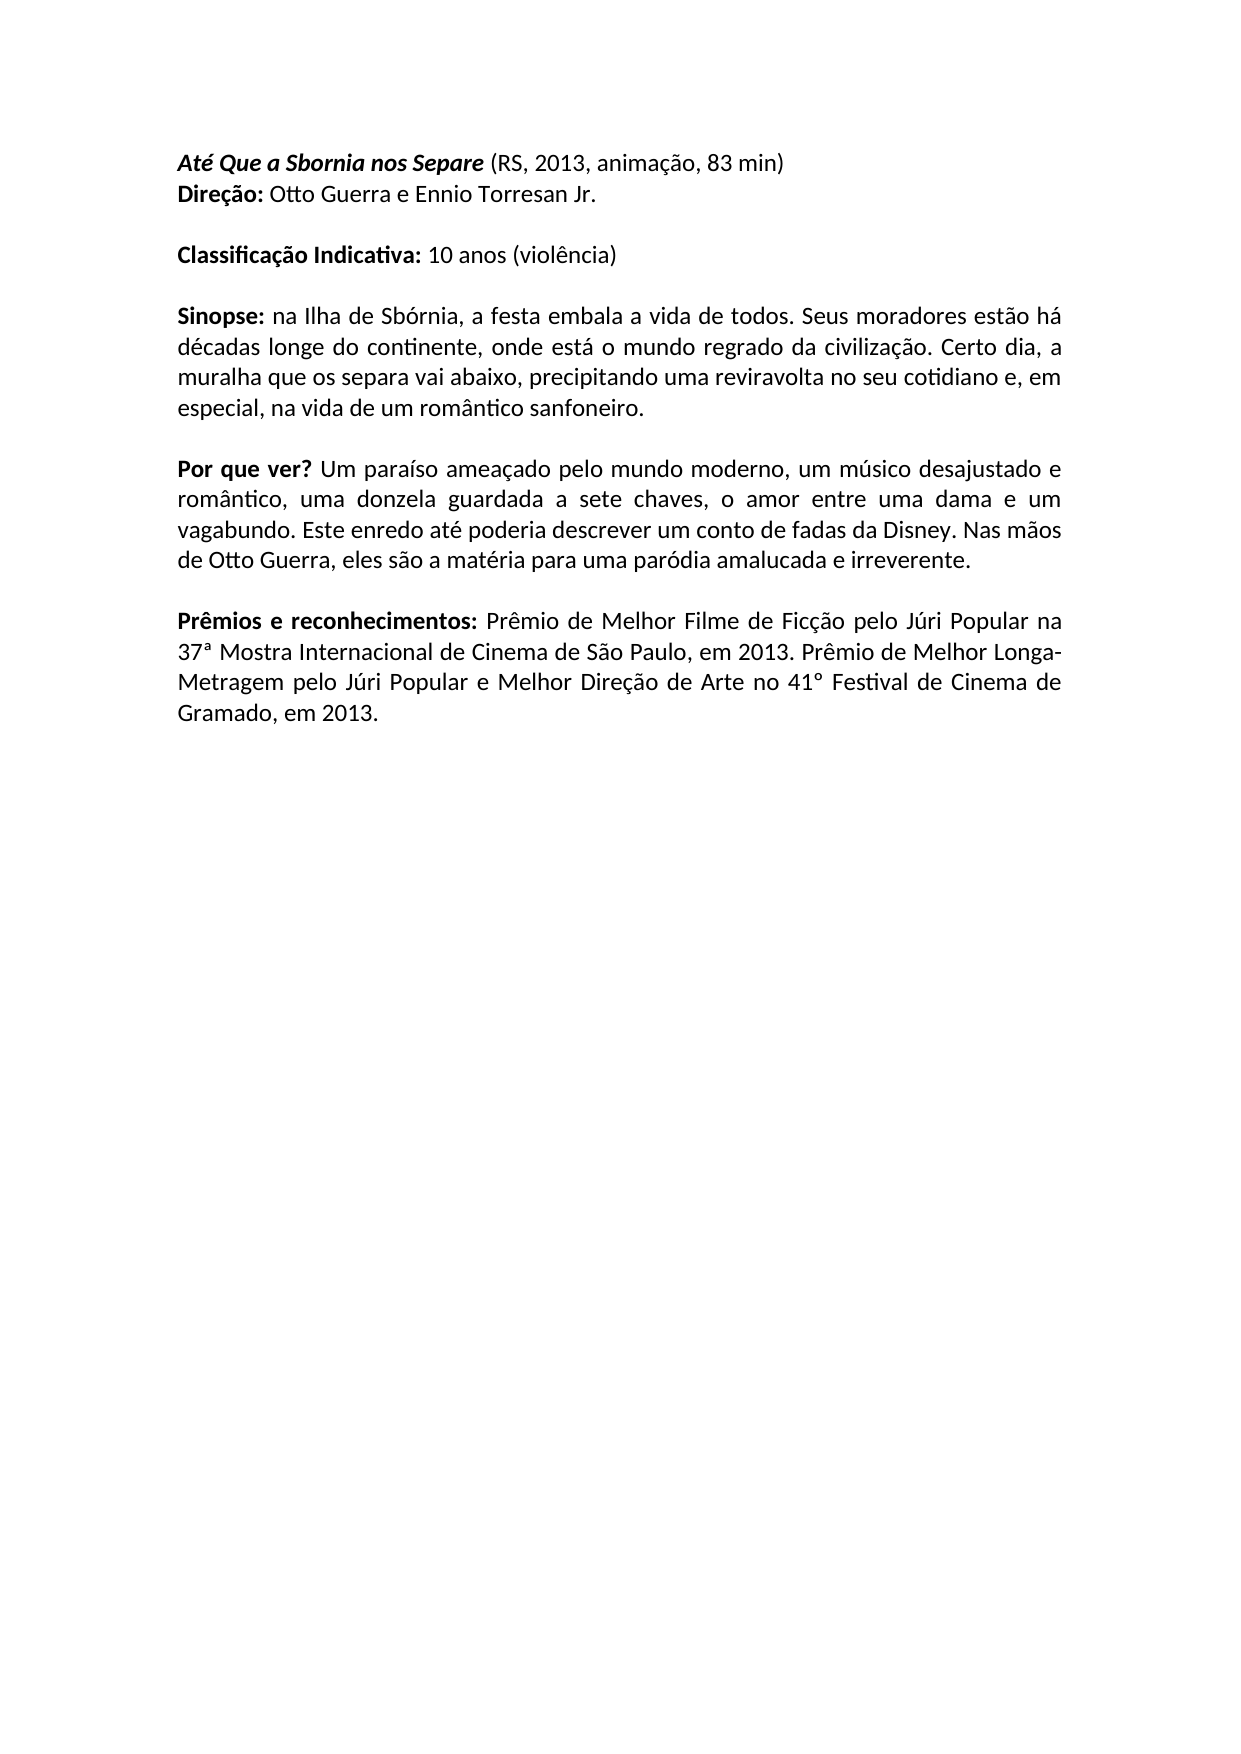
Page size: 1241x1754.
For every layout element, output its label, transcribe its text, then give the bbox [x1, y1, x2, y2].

text Por que ver? Um paraíso ameaçado pelo mundo moderno, um músico desajustado e romântico, uma donzela guardada a sete chaves, o amor entre uma dama e um vagabundo. Este enredo até poderia descrever um conto de fadas da Disney. Nas mãos de Otto Guerra, eles são a matéria para uma paródia amalucada e irreverente. [177, 453, 1063, 575]
text Direção: Otto Guerra e Ennio Torresan Jr. [177, 178, 1063, 209]
text Sinopse: na Ilha de Sbórnia, a festa embala a vida de todos. Seus moradores estão há décadas longe do continente, onde está o mundo regrado da civilização. Certo dia, a muralha que os separa vai abaixo, precipitando uma reviravolta no seu cotidiano e, em especial, na vida de um romântico sanfoneiro. [177, 300, 1063, 422]
text Classificação Indicativa: 10 anos (violência) [177, 239, 1063, 270]
text Até Que a Sbornia nos Separe (RS, 2013, animação, 83 min) [177, 148, 1063, 178]
text Prêmios e reconhecimentos: Prêmio de Melhor Filme de Ficção pelo Júri Popular na 37ª Mostra Internacional de Cinema de São Paulo, em 2013. Prêmio de Melhor Longa-Metragem pelo Júri Popular e Melhor Direção de Arte no 41º Festival de Cinema de Gramado, em 2013. [177, 605, 1063, 727]
